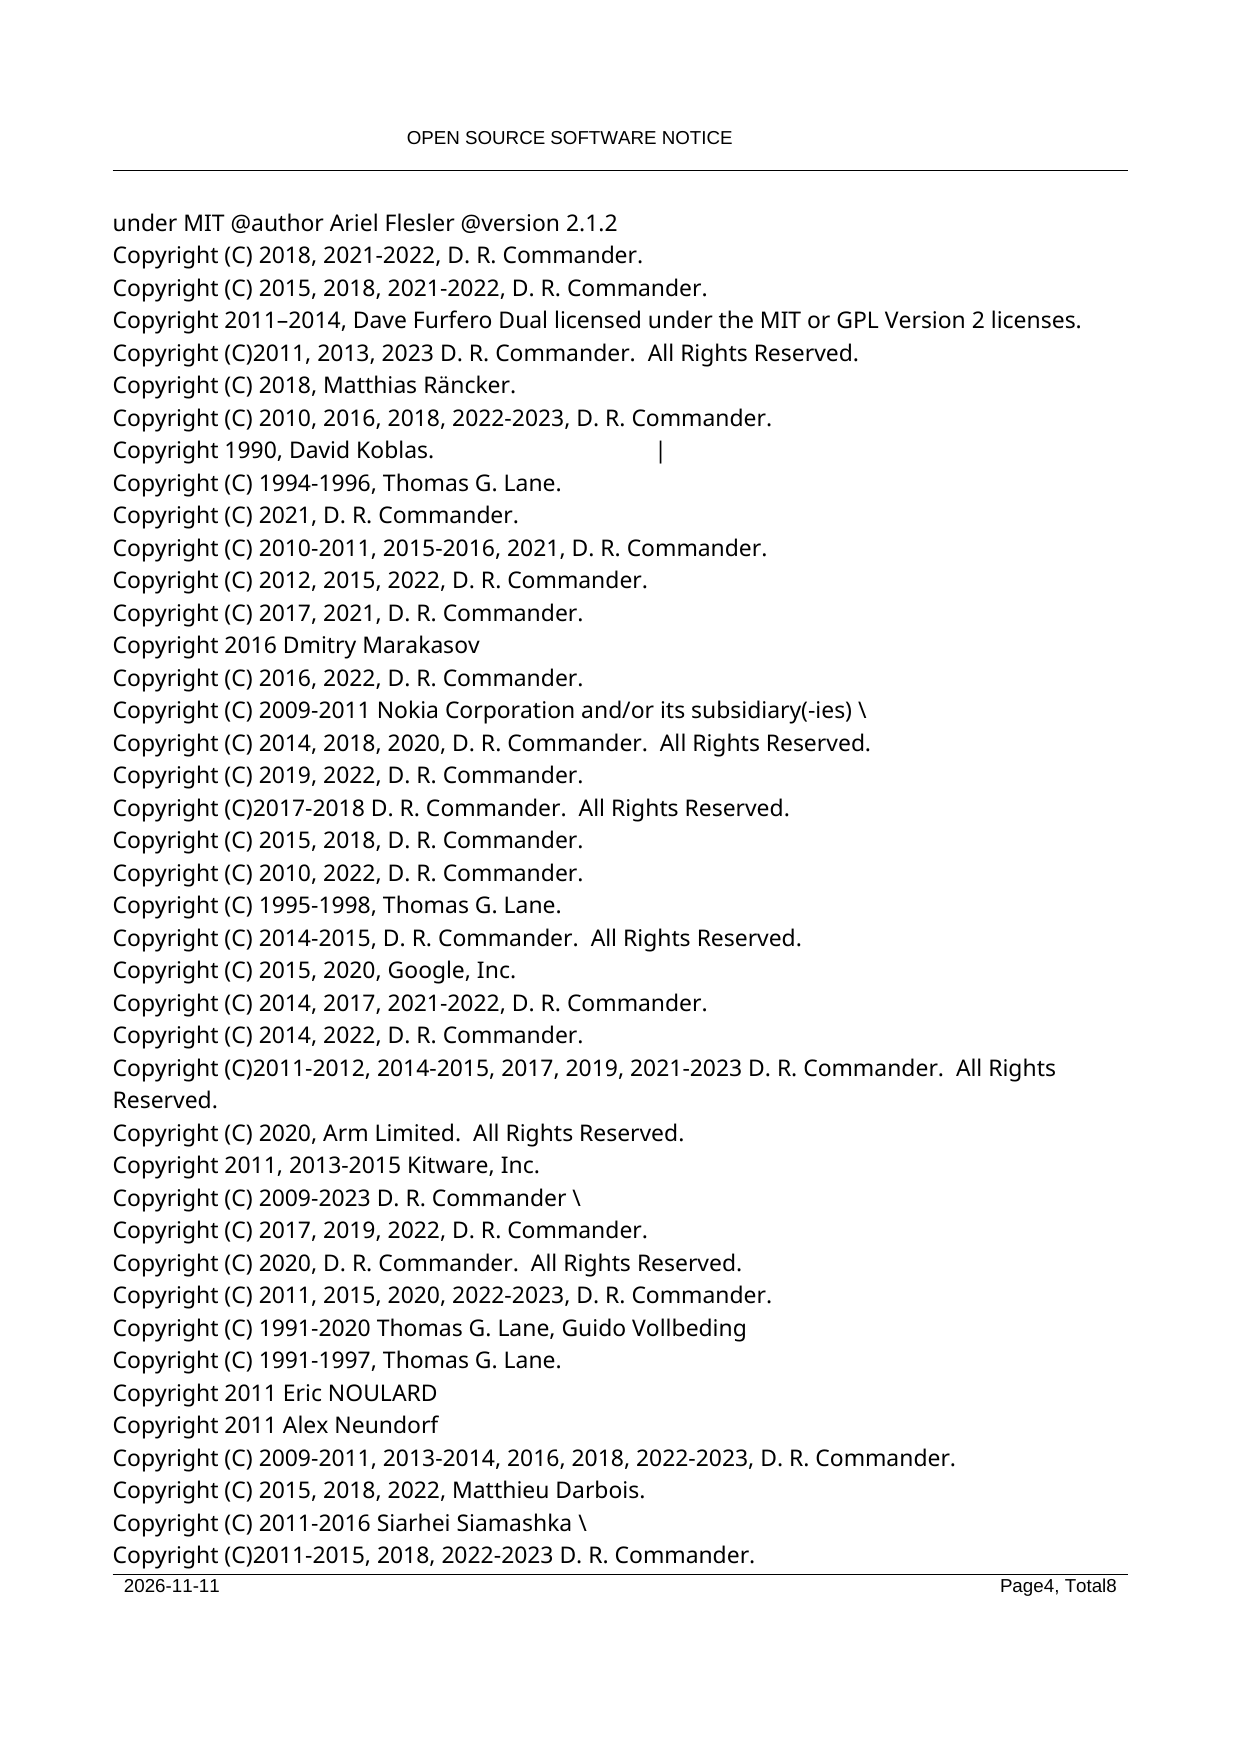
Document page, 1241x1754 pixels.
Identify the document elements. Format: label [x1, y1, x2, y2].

text [112, 206, 1128, 1571]
